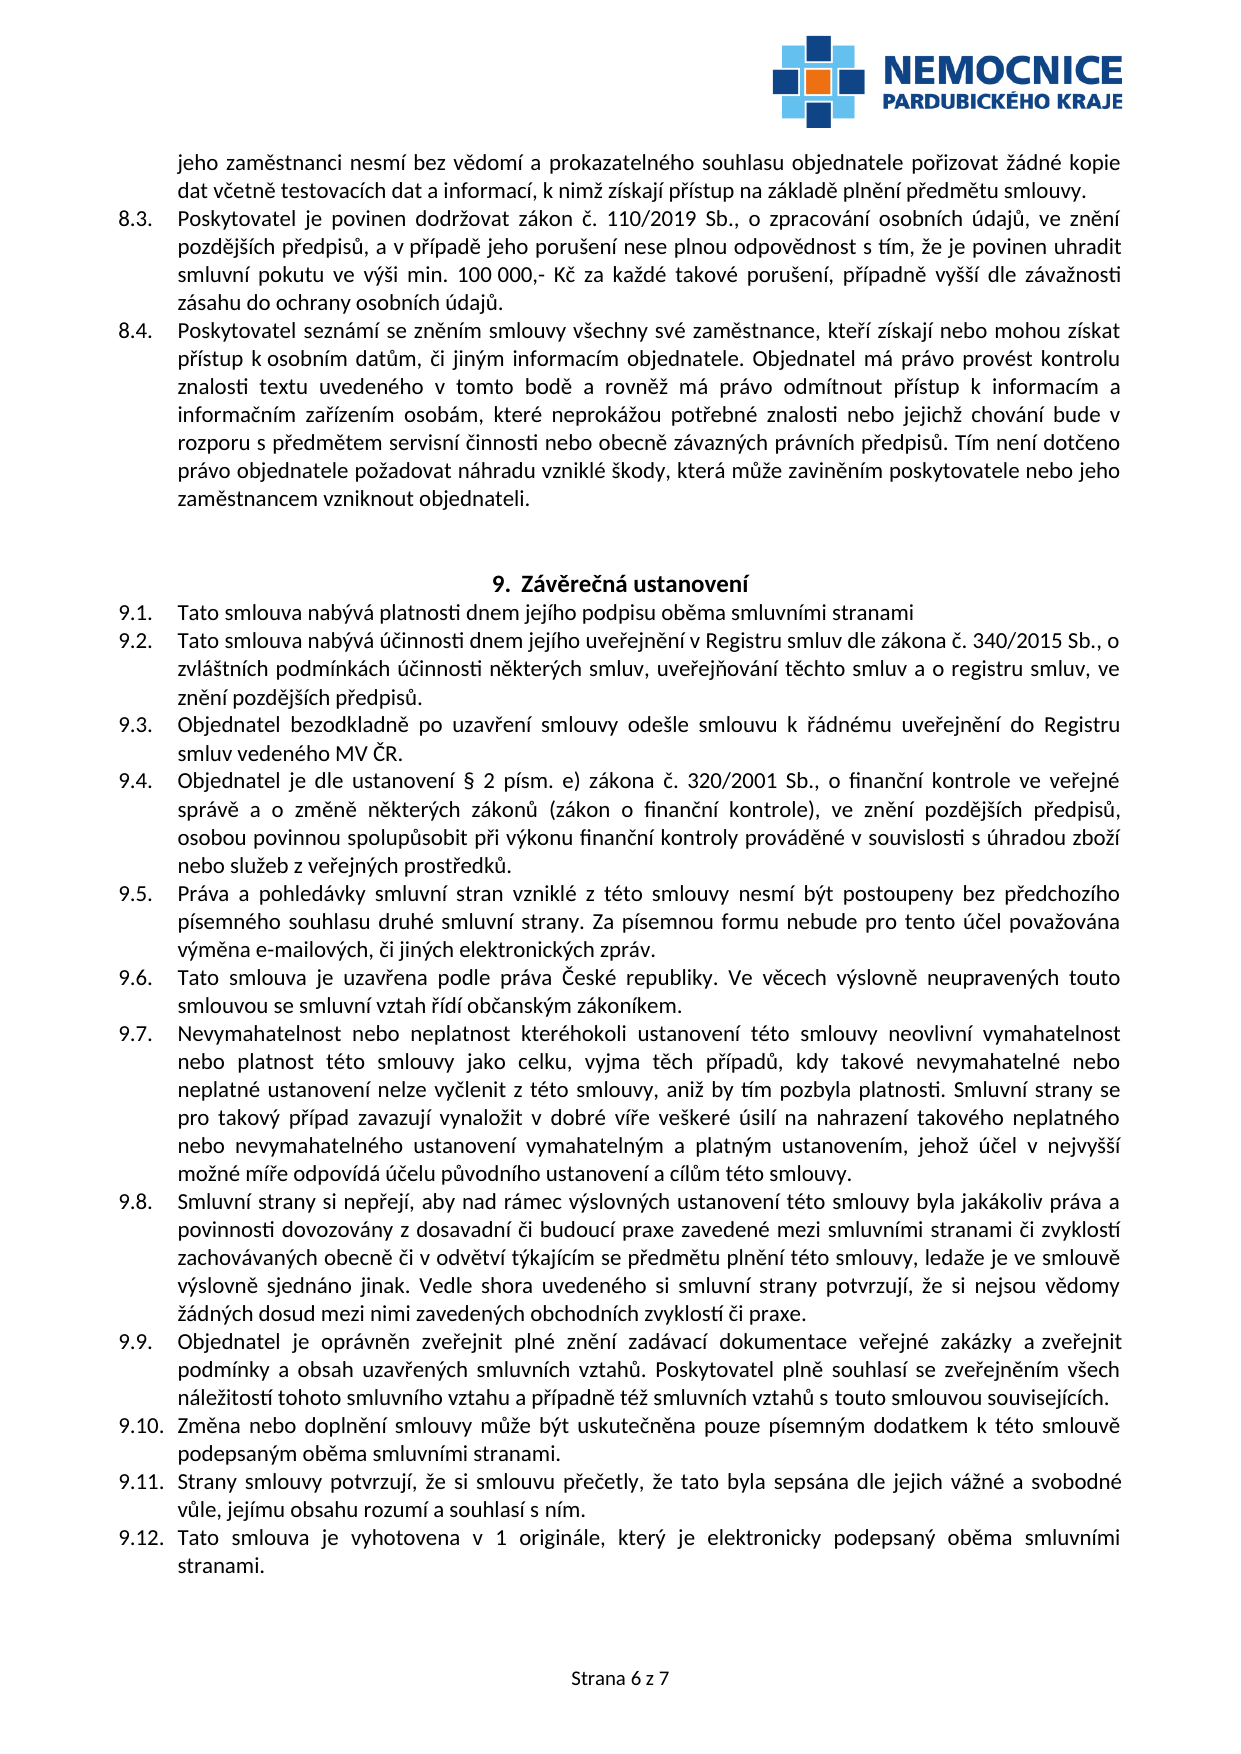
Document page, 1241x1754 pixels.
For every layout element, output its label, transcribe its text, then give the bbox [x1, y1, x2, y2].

list Tato smlouva nabývá účinnosti dnem jejího uveřejnění v Registru smluv dle zákona č. 340/2015 Sb., o zvláštních podmínkách účinnosti některých smluv, uveřejňování těchto smluv a o registru smluv, ve znění pozdějších předpisů. [118, 627, 1122, 711]
list Objednatel je dle ustanovení § 2 písm. e) zákona č. 320/2001 Sb., o finanční kontrole ve veřejné správě a o změně některých zákonů (zákon o finanční kontrole), ve znění pozdějších předpisů, osobou povinnou spolupůsobit při výkonu finanční kontroly prováděné v souvislosti s úhradou zboží nebo služeb z veřejných prostředků. [118, 767, 1122, 879]
list Smluvní strany si nepřejí, aby nad rámec výslovných ustanovení této smlouvy byla jakákoliv práva a povinnosti dovozovány z dosavadní či budoucí praxe zavedené mezi smluvními stranami či zvyklostí zachovávaných obecně či v odvětví týkajícím se předmětu plnění této smlouvy, ledaže je ve smlouvě výslovně sjednáno jinak. Vedle shora uvedeného si smluvní strany potvrzují, že si nejsou vědomy žádných dosud mezi nimi zavedených obchodních zvyklostí či praxe. [118, 1187, 1122, 1327]
list Tato smlouva nabývá platnosti dnem jejího podpisu oběma smluvními stranami [118, 598, 1122, 627]
picture [771, 34, 1123, 129]
list Poskytovatel je povinen dodržovat zákon č. 110/2019 Sb., o zpracování osobních údajů, ve znění pozdějších předpisů, a v případě jeho porušení nese plnou odpovědnost s tím, že je povinen uhradit smluvní pokutu ve výši min. 100 000,- Kč za každé takové porušení, případně vyšší dle závažnosti zásahu do ochrany osobních údajů. [118, 204, 1122, 316]
list Závěrečná ustanovení [118, 568, 1122, 598]
list Strany smlouvy potvrzují, že si smlouvu přečetly, že tato byla sepsána dle jejich vážné a svobodné vůle, jejímu obsahu rozumí a souhlasí s ním. [118, 1467, 1122, 1523]
list Objednatel bezodkladně po uzavření smlouvy odešle smlouvu k řádnému uveřejnění do Registru smluv vedeného MV ČR. [118, 711, 1122, 767]
list Tato smlouva je uzavřena podle práva České republiky. Ve věcech výslovně neupravených touto smlouvou se smluvní vztah řídí občanským zákoníkem. [118, 963, 1122, 1019]
list Objednatel je oprávněn zveřejnit plné znění zadávací dokumentace veřejné zakázky a zveřejnit podmínky a obsah uzavřených smluvních vztahů. Poskytovatel plně souhlasí se zveřejněním všech náležitostí tohoto smluvního vztahu a případně též smluvních vztahů s touto smlouvou souvisejících. [118, 1327, 1122, 1411]
list Poskytovatel seznámí se zněním smlouvy všechny své zaměstnance, kteří získají nebo mohou získat přístup k osobním datům, či jiným informacím objednatele. Objednatel má právo provést kontrolu znalosti textu uvedeného v tomto bodě a rovněž má právo odmítnout přístup k informacím a informačním zařízením osobám, které neprokážou potřebné znalosti nebo jejichž chování bude v rozporu s předmětem servisní činnosti nebo obecně závazných právních předpisů. Tím není dotčeno právo objednatele požadovat náhradu vzniklé škody, která může zaviněním poskytovatele nebo jeho zaměstnancem vzniknout objednateli. [118, 316, 1122, 512]
list Práva a pohledávky smluvní stran vzniklé z této smlouvy nesmí být postoupeny bez předchozího písemného souhlasu druhé smluvní strany. Za písemnou formu nebude pro tento účel považována výměna e-mailových, či jiných elektronických zpráv. [118, 879, 1122, 963]
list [118, 148, 1122, 204]
list Změna nebo doplnění smlouvy může být uskutečněna pouze písemným dodatkem k této smlouvě podepsaným oběma smluvními stranami. [118, 1411, 1122, 1467]
list Tato smlouva je vyhotovena v 1 originále, který je elektronicky podepsaný oběma smluvními stranami. [118, 1523, 1122, 1579]
list Nevymahatelnost nebo neplatnost kteréhokoli ustanovení této smlouvy neovlivní vymahatelnost nebo platnost této smlouvy jako celku, vyjma těch případů, kdy takové nevymahatelné nebo neplatné ustanovení nelze vyčlenit z této smlouvy, aniž by tím pozbyla platnosti. Smluvní strany se pro takový případ zavazují vynaložit v dobré víře veškeré úsilí na nahrazení takového neplatného nebo nevymahatelného ustanovení vymahatelným a platným ustanovením, jehož účel v nejvyšší možné míře odpovídá účelu původního ustanovení a cílům této smlouvy. [118, 1019, 1122, 1187]
